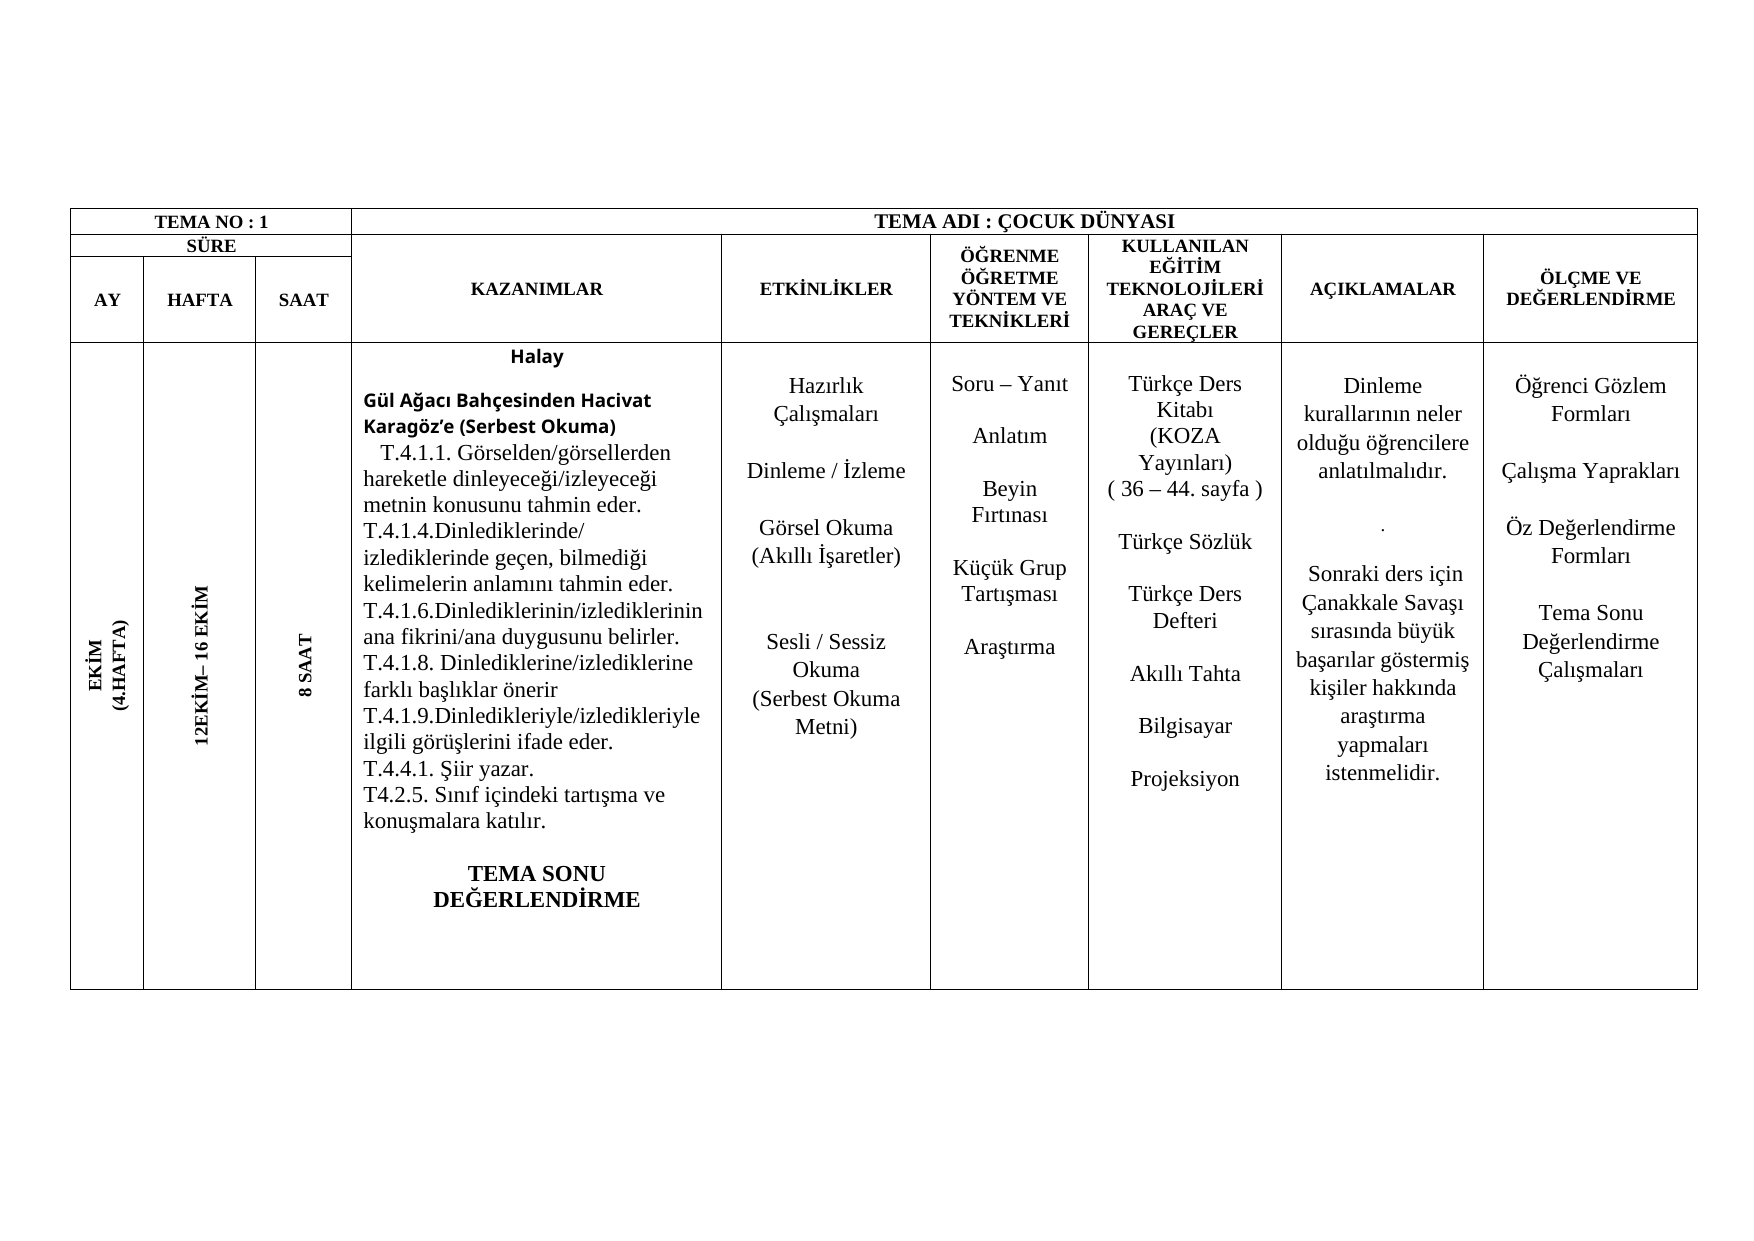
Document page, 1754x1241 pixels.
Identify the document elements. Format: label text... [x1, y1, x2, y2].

table_cell SÜRE [71, 235, 351, 256]
table_header TEMA NO : 1 [71, 209, 351, 233]
table_cell ÖĞRENME ÖĞRETME YÖNTEM VE TEKNİKLERİ [931, 235, 1088, 342]
table_cell ÖLÇME VE DEĞERLENDİRME [1484, 235, 1697, 342]
table_cell Öğrenci Gözlem Formları Çalışma Yaprakları Öz Değerlendirme Formları Tema Sonu Değerlendirme Çalışmaları [1484, 343, 1697, 989]
table_cell KAZANIMLAR [352, 235, 721, 342]
table_cell Soru – Yanıt Anlatım Beyin Fırtınası Küçük Grup Tartışması Araştırma [931, 343, 1088, 989]
table_cell Hazırlık Çalışmaları Dinleme / İzleme Görsel Okuma (Akıllı İşaretler) Sesli / Sessiz Okuma (Serbest Okuma Metni) [722, 343, 930, 989]
table_cell AY [71, 257, 143, 342]
table_cell 8 SAAT [256, 343, 351, 989]
table_cell 12EKİM– 16 EKİM [144, 343, 255, 989]
table_cell AÇIKLAMALAR [1282, 235, 1483, 342]
table_cell Türkçe Ders Kitabı (KOZA Yayınları) ( 36 – 44. sayfa ) Türkçe Sözlük Türkçe Ders Defteri Akıllı Tahta Bilgisayar Projeksiyon [1089, 343, 1281, 989]
table_cell ETKİNLİKLER [722, 235, 930, 342]
table_cell SAAT [256, 257, 351, 342]
table_cell EKİM (4.HAFTA) [71, 343, 143, 989]
table_header TEMA ADI : ÇOCUK DÜNYASI [352, 209, 1697, 233]
table_cell KULLANILAN EĞİTİM TEKNOLOJİLERİ ARAÇ VE GEREÇLER [1089, 235, 1281, 342]
table_cell HAFTA [144, 257, 255, 342]
table_cell Halay Gül Ağacı Bahçesinden Hacivat Karagöz’e (Serbest Okuma) T.4.1.1. Görselden/görsellerden hareketle dinleyeceği/izleyeceği metnin konusunu tahmin eder. T.4.1.4.Dinlediklerinde/izlediklerinde geçen, bilmediği kelimelerin anlamını tahmin eder. T.4.1.6.Dinlediklerinin/izlediklerinin ana fikrini/ana duygusunu belirler. T.4.1.8. Dinlediklerine/izlediklerine farklı başlıklar önerir T.4.1.9.Dinledikleriyle/izledikleriyle ilgili görüşlerini ifade eder. T.4.4.1. Şiir yazar. T4.2.5. Sınıf içindeki tartışma ve konuşmalara katılır. TEMA SONU DEĞERLENDİRME [352, 343, 721, 989]
table_cell Dinleme kurallarının neler olduğu öğrencilere anlatılmalıdır. . Sonraki ders için Çanakkale Savaşı sırasında büyük başarılar göstermiş kişiler hakkında araştırma yapmaları istenmelidir. [1282, 343, 1483, 989]
